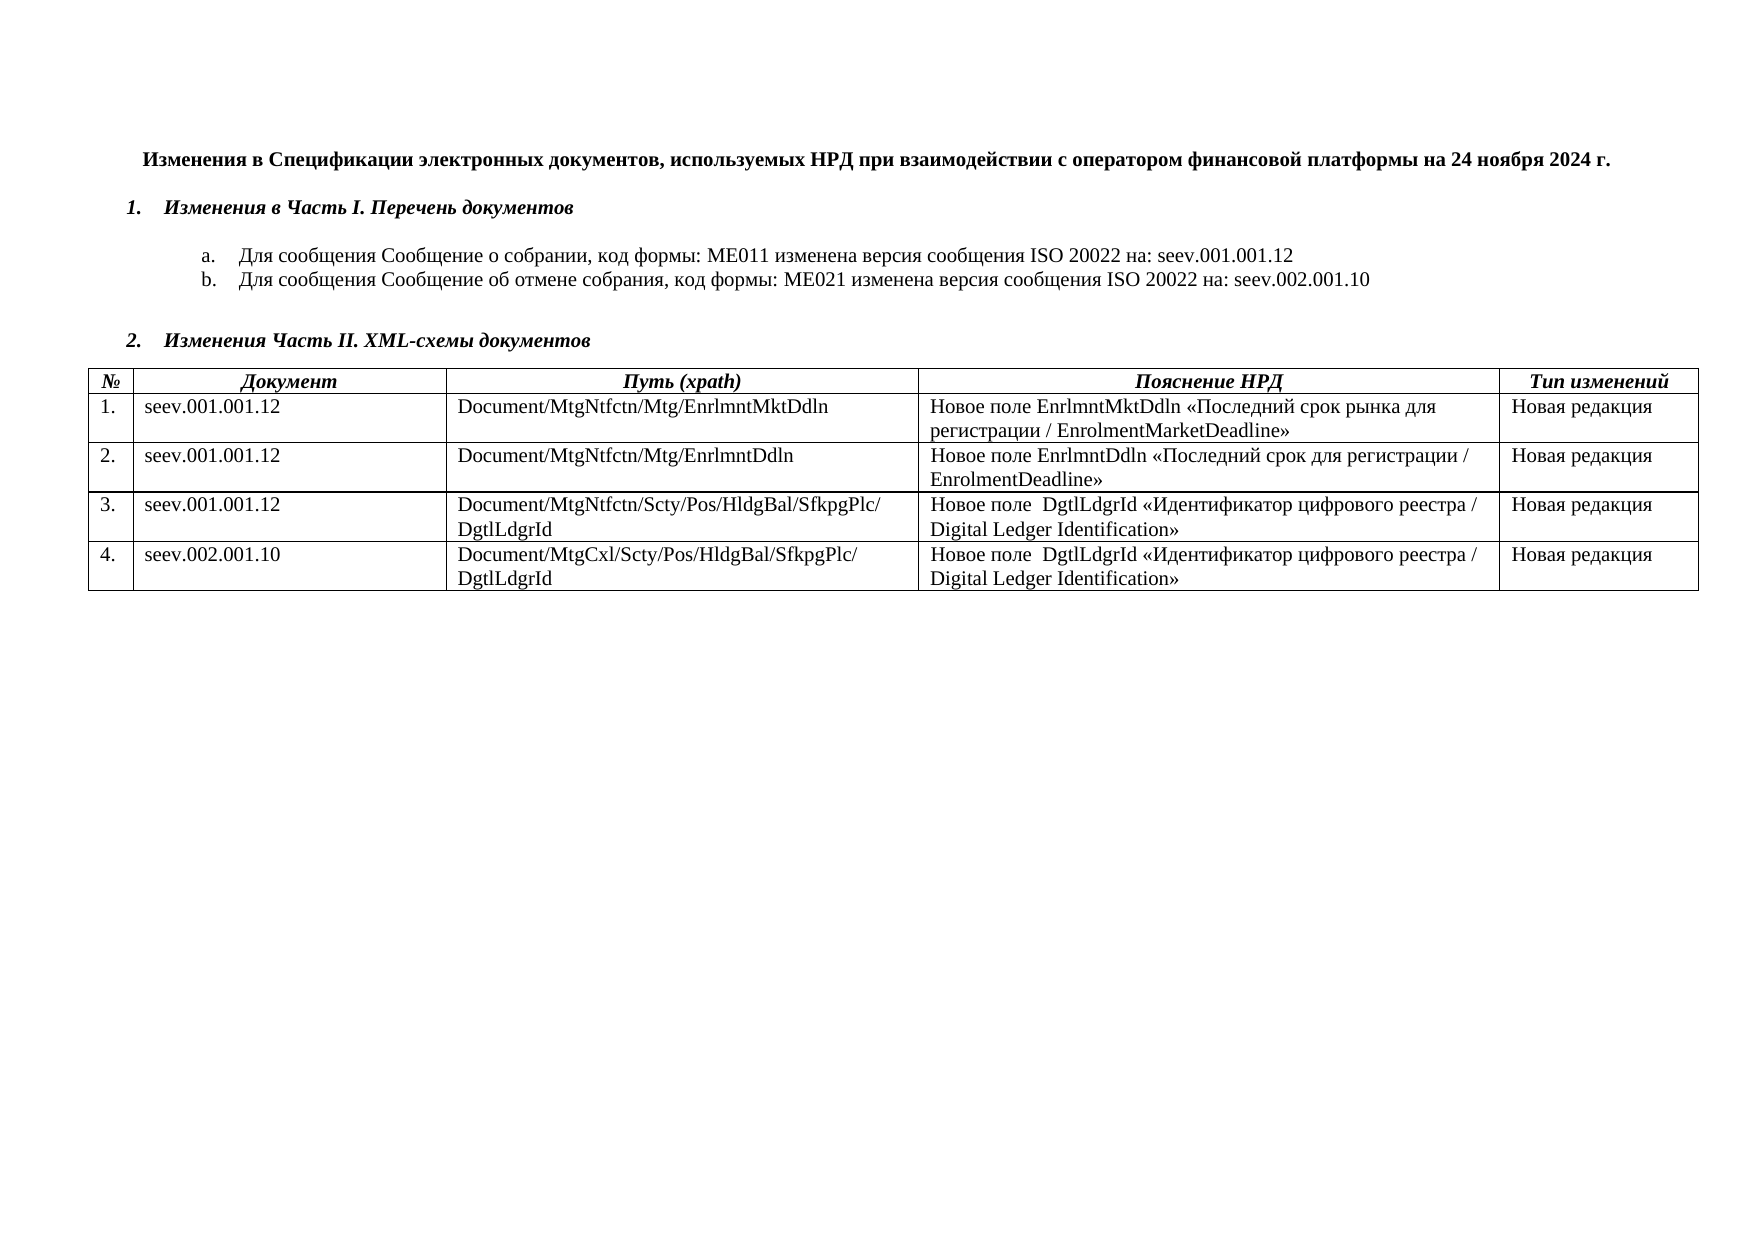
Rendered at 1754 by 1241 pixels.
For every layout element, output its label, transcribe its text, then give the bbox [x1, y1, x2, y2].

table_cell Новое поле DgtlLdgrId «Идентификатор цифрового реестра / Digital Ledger Identification» [919, 542, 1499, 590]
table_cell Document/MtgNtfctn/Mtg/EnrlmntMktDdln [447, 394, 918, 442]
table_cell seev.001.001.12 [134, 443, 446, 491]
table_cell Новое поле DgtlLdgrId «Идентификатор цифрового реестра / Digital Ledger Identification» [919, 493, 1499, 541]
text Изменения в Спецификации электронных документов, используемых НРД при взаимодействии с оператором финансовой платформы на 24 ноября 2024 г. [89, 147, 1665, 171]
table_cell [89, 542, 133, 590]
table_cell Document/MtgNtfctn/Scty/Pos/HldgBal/SfkpgPlc/DgtlLdgrId [447, 493, 918, 541]
table_cell Document/MtgNtfctn/Mtg/EnrlmntDdln [447, 443, 918, 491]
table_cell Новая редакция [1500, 493, 1698, 541]
table_cell Новое поле EnrlmntDdln «Последний срок для регистрации / EnrolmentDeadline» [919, 443, 1499, 491]
table_header Пояснение НРД [919, 369, 1499, 393]
table_header Документ [134, 369, 446, 393]
table_cell seev.002.001.10 [134, 542, 446, 590]
table_cell Document/MtgCxl/Scty/Pos/HldgBal/SfkpgPlc/DgtlLdgrId [447, 542, 918, 590]
table_cell Новая редакция [1500, 443, 1698, 491]
subtitle Изменения в Часть I. Перечень документов [126, 195, 1665, 219]
table_header Тип изменений [1500, 369, 1698, 393]
list Для сообщения Сообщение об отмене собрания, код формы: ME021 изменена версия сообщения ISO 20022 на: seev.002.001.10 [201, 267, 1665, 291]
table_header Путь (xpath) [447, 369, 918, 393]
table_cell Новая редакция [1500, 394, 1698, 442]
table_cell Новая редакция [1500, 542, 1698, 590]
table_cell [89, 493, 133, 541]
table_cell seev.001.001.12 [134, 493, 446, 541]
table_cell Новое поле EnrlmntMktDdln «Последний срок рынка для регистрации / EnrolmentMarketDeadline» [919, 394, 1499, 442]
table_cell seev.001.001.12 [134, 394, 446, 442]
table_header № [89, 369, 133, 393]
subtitle Изменения Часть II. XML-схемы документов [126, 328, 1665, 352]
table_cell [89, 394, 133, 442]
list Для сообщения Сообщение о собрании, код формы: ME011 изменена версия сообщения ISO 20022 на: seev.001.001.12 [201, 243, 1665, 267]
table_cell [89, 443, 133, 491]
